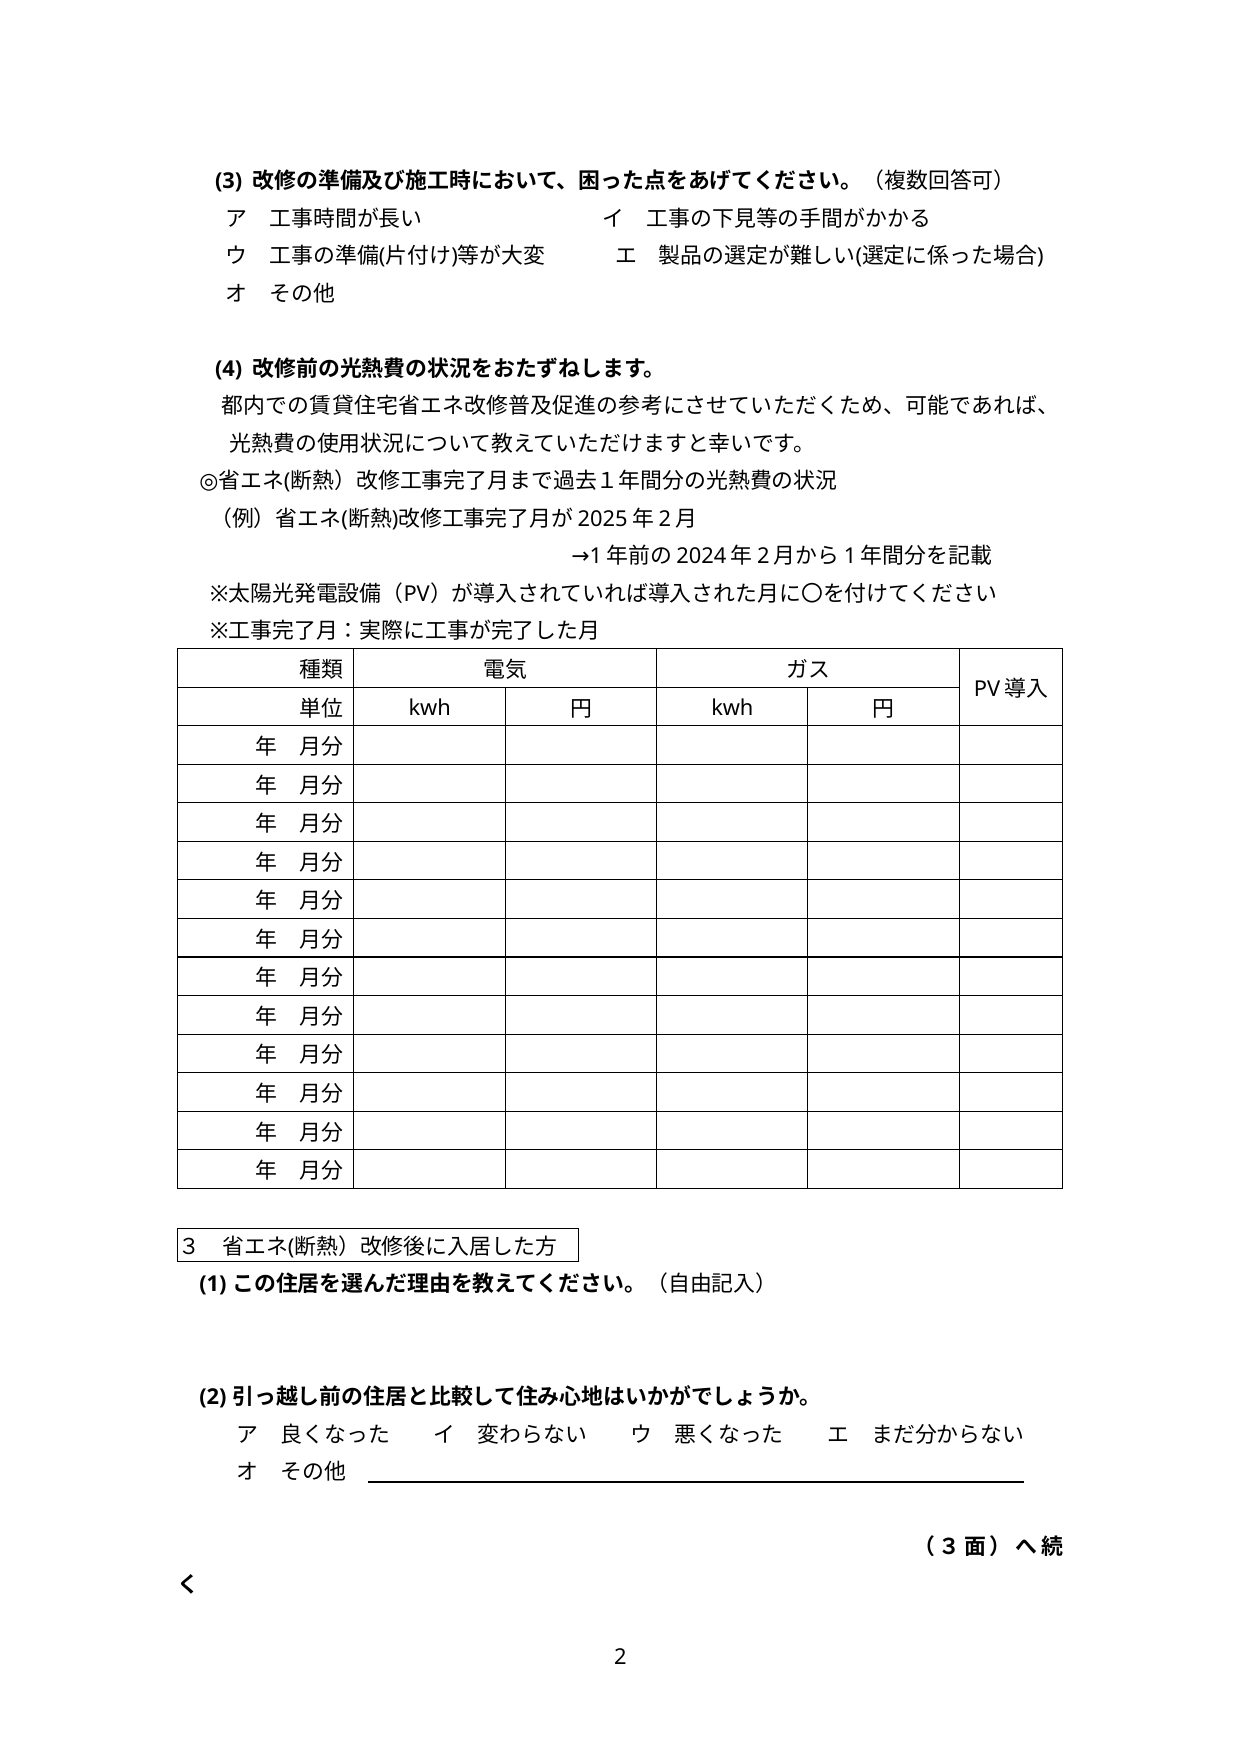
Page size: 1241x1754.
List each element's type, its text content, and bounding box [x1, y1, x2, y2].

table_cell [506, 1150, 656, 1188]
table_cell [657, 919, 807, 956]
table_cell [506, 1112, 656, 1149]
table_cell kwh [354, 688, 505, 725]
table_cell [657, 1035, 807, 1072]
table_cell [808, 803, 959, 841]
table_cell 年 月分 [178, 803, 353, 841]
table_cell [960, 842, 1062, 879]
text （３面）へ続く [177, 1526, 1063, 1601]
table_header ガス [657, 649, 959, 687]
table_cell [506, 880, 656, 918]
table_cell kwh [657, 688, 807, 725]
text （例）省エネ(断熱)改修工事完了月が2025年2月 [177, 498, 1063, 536]
table_cell [808, 880, 959, 918]
table_cell [808, 996, 959, 1033]
list 改修の準備及び施工時において、困った点をあげてください。（複数回答可） [215, 161, 1078, 198]
table_cell [506, 803, 656, 841]
table_cell [808, 842, 959, 879]
table_header PV導入 [960, 649, 1062, 725]
table_cell [960, 726, 1062, 764]
table_cell [960, 1073, 1062, 1111]
text (2) 引っ越し前の住居と比較して住み心地はいかがでしょうか。 [177, 1376, 1063, 1414]
table_cell [354, 842, 505, 879]
text ※太陽光発電設備（PV）が導入されていれば導入された月に〇を付けてください [177, 573, 1063, 611]
table_header 種類 [178, 649, 353, 687]
table_cell [657, 958, 807, 995]
table_cell [354, 1150, 505, 1188]
table_cell 年 月分 [178, 1112, 353, 1149]
table_cell [960, 803, 1062, 841]
text ※工事完了月：実際に工事が完了した月 [177, 611, 1063, 648]
table_cell 年 月分 [178, 726, 353, 764]
table_cell 円 [808, 688, 959, 725]
table_cell [506, 958, 656, 995]
table_header 電気 [354, 649, 656, 687]
table_cell [657, 842, 807, 879]
table_cell [808, 1150, 959, 1188]
table_cell [506, 1035, 656, 1072]
text →1年前の2024年2月から1年間分を記載 [177, 536, 1063, 573]
table_cell [808, 919, 959, 956]
table_cell [960, 919, 1062, 956]
table_cell [808, 765, 959, 802]
table_cell 年 月分 [178, 1035, 353, 1072]
text 都内での賃貸住宅省エネ改修普及促進の参考にさせていただくため、可能であれば、光熱費の使用状況について教えていただけますと幸いです。 [221, 386, 1063, 461]
table_cell [354, 803, 505, 841]
table_cell [354, 1073, 505, 1111]
table_cell 単位 [178, 688, 353, 725]
table_cell [657, 1112, 807, 1149]
table_cell 年 月分 [178, 958, 353, 995]
list ア 良くなった イ 変わらない ウ 悪くなった エ まだ分からない [237, 1414, 1063, 1451]
table_cell [506, 726, 656, 764]
table_cell 年 月分 [178, 1150, 353, 1188]
table_cell [657, 765, 807, 802]
table_cell [808, 726, 959, 764]
table_cell [354, 880, 505, 918]
table_cell [657, 726, 807, 764]
table_cell [960, 996, 1062, 1033]
table_cell [354, 919, 505, 956]
table_cell [354, 1112, 505, 1149]
table_cell [657, 880, 807, 918]
table_cell [960, 765, 1062, 802]
table_cell [657, 1073, 807, 1111]
table_cell [808, 958, 959, 995]
table_cell [354, 996, 505, 1033]
table_cell 年 月分 [178, 765, 353, 802]
table_cell [808, 1073, 959, 1111]
table_cell [960, 958, 1062, 995]
table_cell [657, 803, 807, 841]
table_cell [506, 996, 656, 1033]
table_cell [657, 996, 807, 1033]
table_cell [960, 1112, 1062, 1149]
table_cell 年 月分 [178, 1073, 353, 1111]
table_cell 円 [506, 688, 656, 725]
table_cell [960, 1035, 1062, 1072]
table_cell [354, 1035, 505, 1072]
table_cell [506, 765, 656, 802]
table_cell [506, 919, 656, 956]
table_cell [506, 842, 656, 879]
text ３ 省エネ(断熱）改修後に入居した方 [177, 1226, 1063, 1264]
table_cell 年 月分 [178, 880, 353, 918]
table_cell [960, 880, 1062, 918]
text オ その他 [215, 273, 1078, 311]
text (1) この住居を選んだ理由を教えてください。（自由記入） [177, 1264, 1063, 1301]
table_cell [657, 1150, 807, 1188]
table_cell [506, 1073, 656, 1111]
table_cell [808, 1035, 959, 1072]
table_cell 年 月分 [178, 996, 353, 1033]
table_cell [354, 765, 505, 802]
list 改修前の光熱費の状況をおたずねします。 [215, 348, 1063, 386]
table_cell [354, 958, 505, 995]
table_cell 年 月分 [178, 842, 353, 879]
table_cell [960, 1150, 1062, 1188]
text ウ 工事の準備(片付け)等が大変 エ 製品の選定が難しい(選定に係った場合) [215, 236, 1078, 273]
table_cell [808, 1112, 959, 1149]
table_cell 年 月分 [178, 919, 353, 956]
text ア 工事時間が長い イ 工事の下見等の手間がかかる [215, 198, 1078, 236]
text ◎省エネ(断熱）改修工事完了月まで過去１年間分の光熱費の状況 [177, 461, 1063, 498]
list オ その他 [237, 1451, 1063, 1489]
table_cell [354, 726, 505, 764]
